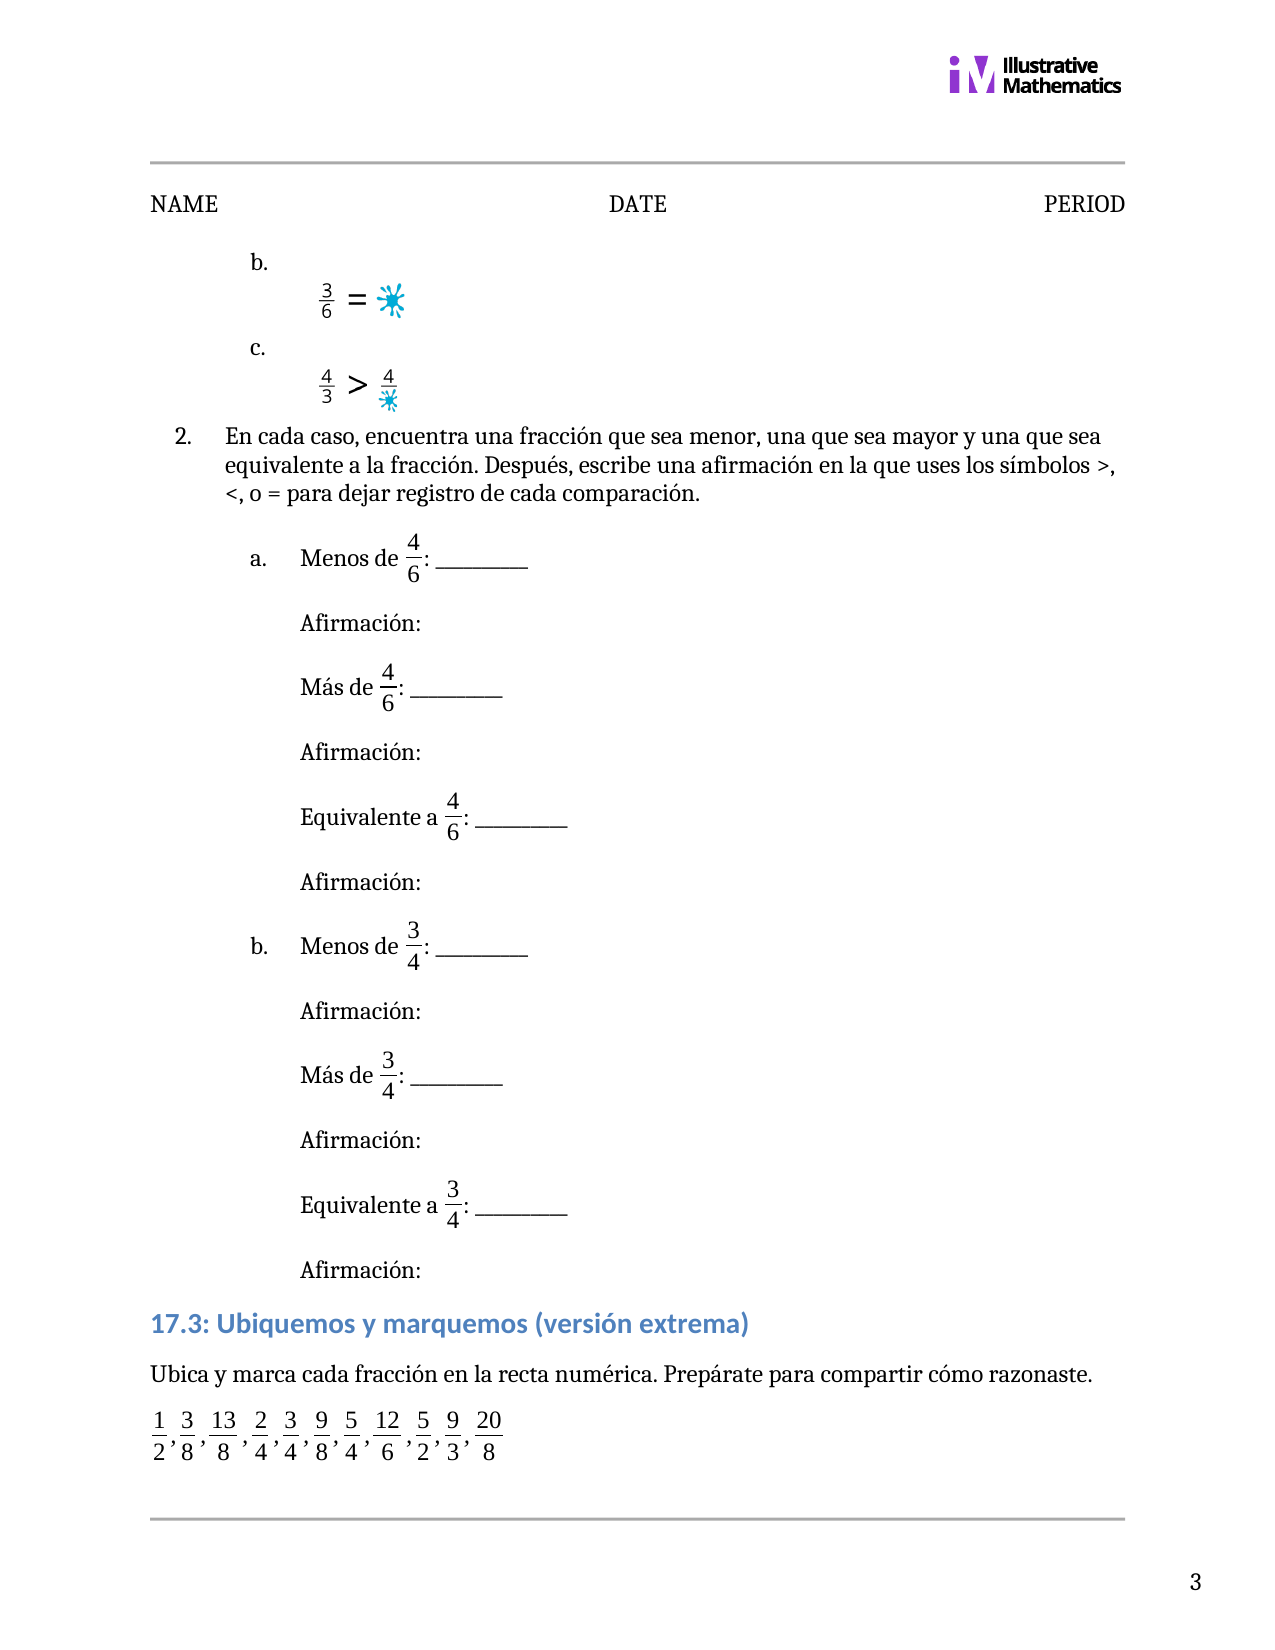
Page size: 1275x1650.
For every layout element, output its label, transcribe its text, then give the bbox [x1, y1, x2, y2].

picture [949, 55, 1121, 93]
picture [318, 365, 398, 412]
list Menos de : __________ [250, 917, 1125, 976]
list Más de : __________ [250, 1046, 1125, 1105]
list Equivalente a : __________ [250, 1176, 1125, 1235]
picture [318, 280, 405, 324]
list Equivalente a : __________ [250, 788, 1125, 847]
list Afirmación: [250, 738, 1125, 767]
subtitle 17.3: Ubiquemos y marquemos (versión extrema) [150, 1305, 1125, 1341]
list Afirmación: [250, 609, 1125, 637]
list Afirmación: [250, 997, 1125, 1026]
list Más de : __________ [250, 658, 1125, 717]
text Ubica y marca cada fracción en la recta numérica. Prepárate para compartir cómo razonaste. [150, 1359, 1125, 1388]
list Afirmación: [250, 1256, 1125, 1284]
picture [398, 297, 405, 308]
list Menos de : __________ [250, 529, 1125, 588]
list Afirmación: [250, 1126, 1125, 1155]
list Afirmación: [250, 867, 1125, 896]
list En cada caso, encuentra una fracción que sea menor, una que sea mayor y una que sea equivalente a la fracción. Después, escribe una afirmación en la que uses los símbolos >, <, o = para dejar registro de cada comparación. [175, 422, 1125, 508]
